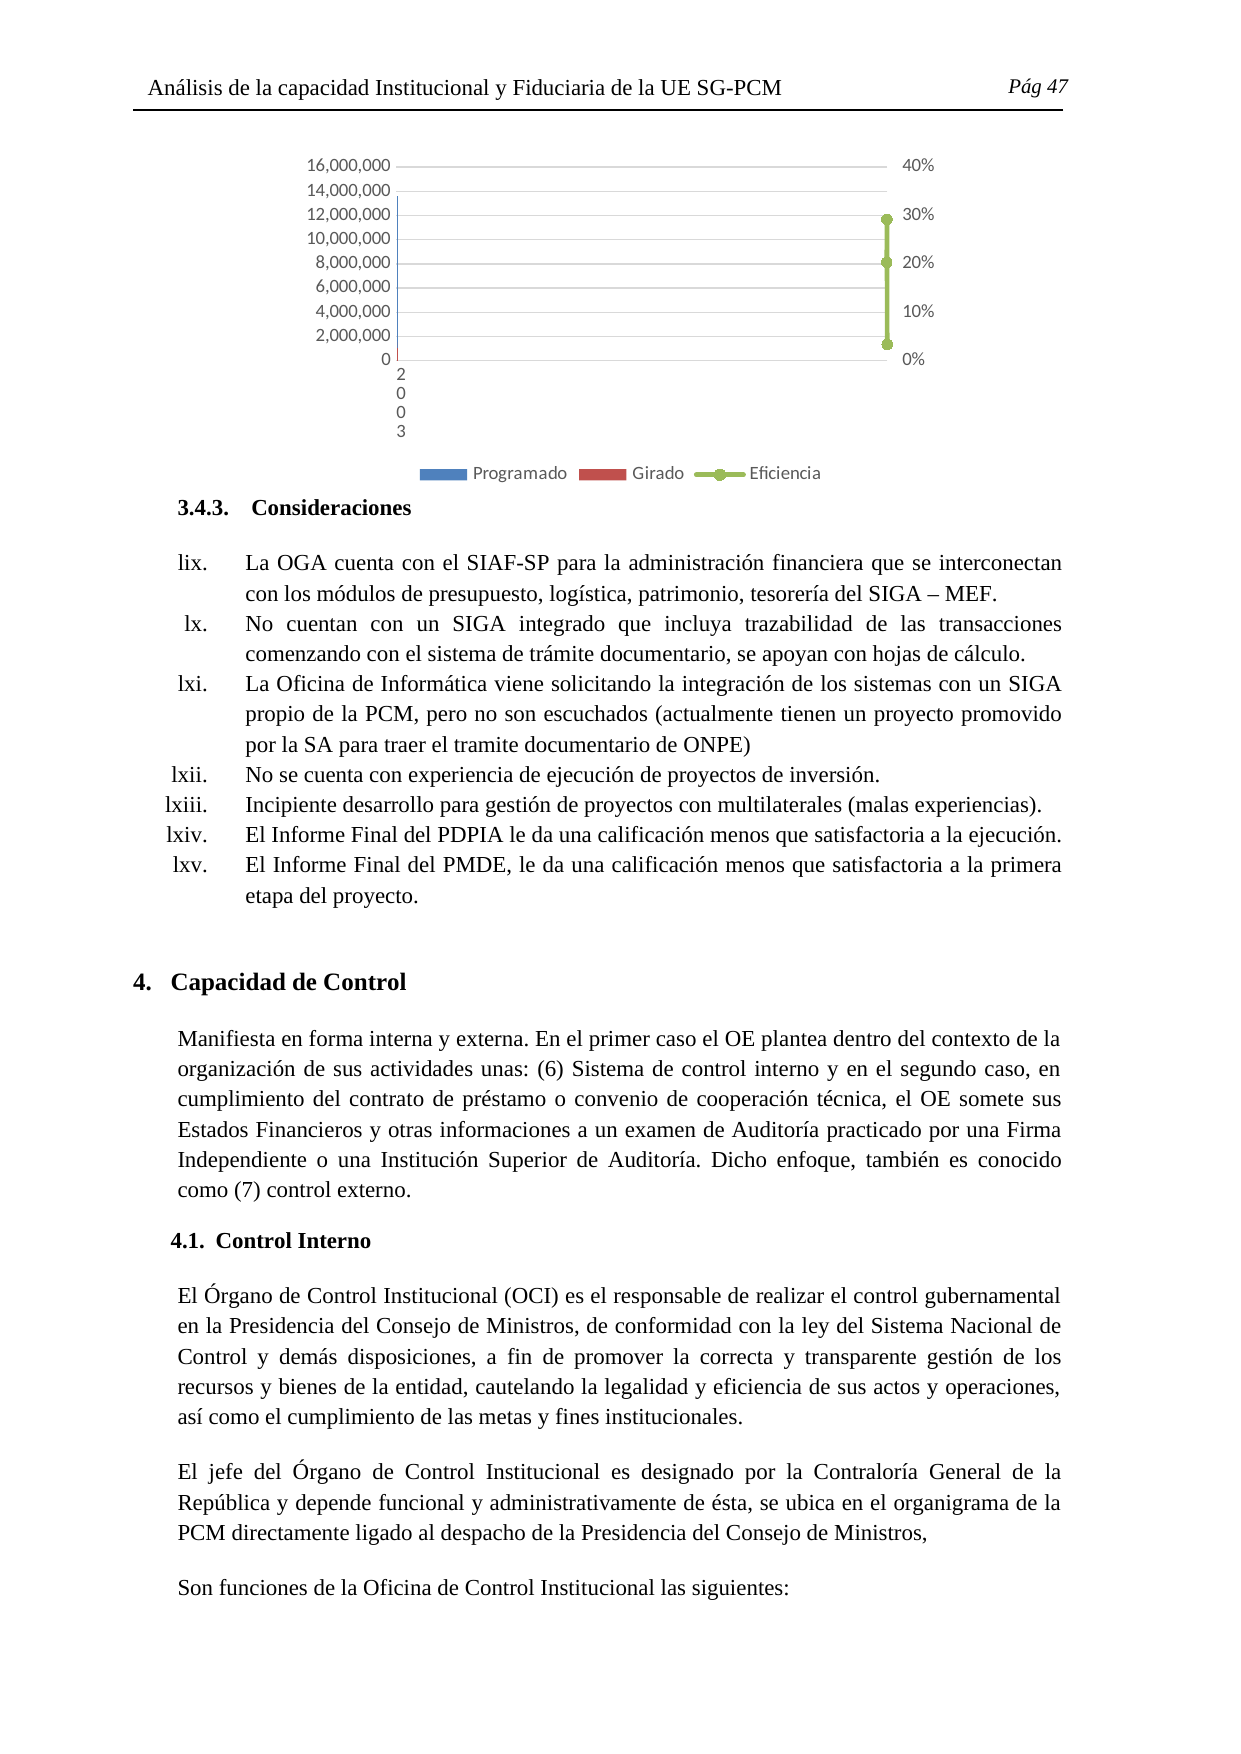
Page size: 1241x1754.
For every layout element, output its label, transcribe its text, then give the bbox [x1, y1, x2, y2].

list Incipiente desarrollo para gestión de proyectos con multilaterales (malas experiencias). [208, 791, 1063, 817]
list La OGA cuenta con el SIAF-SP para la administración financiera que se interconectan con los módulos de presupuesto, logística, patrimonio, tesorería del SIGA – MEF. [208, 549, 1063, 606]
list El Informe Final del PDPIA le da una calificación menos que satisfactoria a la ejecución. [208, 821, 1063, 848]
list No cuentan con un SIGA integrado que incluya trazabilidad de las transacciones comenzando con el sistema de trámite documentario, se apoyan con hojas de cálculo. [208, 610, 1063, 666]
text El Órgano de Control Institucional (OCI) es el responsable de realizar el control gubernamental en la Presidencia del Consejo de Ministros, de conformidad con la ley del Sistema Nacional de Control y demás disposiciones, a fin de promover la correcta y transparente gestión de los recursos y bienes de la entidad, cautelando la legalidad y eficiencia de sus actos y operaciones, así como el cumplimiento de las metas y fines institucionales. [177, 1282, 1063, 1429]
list El Informe Final del PMDE, le da una calificación menos que satisfactoria a la primera etapa del proyecto. [208, 851, 1063, 908]
text Manifiesta en forma interna y externa. En el primer caso el OE plantea dentro del contexto de la organización de sus actividades unas: (6) Sistema de control interno y en el segundo caso, en cumplimiento del contrato de préstamo o convenio de cooperación técnica, el OE somete sus Estados Financieros y otras informaciones a un examen de Auditoría practicado por una Firma Independiente o una Institución Superior de Auditoría. Dicho enfoque, también es conocido como (7) control externo. [177, 1025, 1063, 1202]
list No se cuenta con experiencia de ejecución de proyectos de inversión. [208, 761, 1063, 787]
subtitle Control Interno [170, 1227, 1063, 1253]
list La Oficina de Informática viene solicitando la integración de los sistemas con un SIGA propio de la PCM, pero no son escuchados (actualmente tienen un proyecto promovido por la SA para traer el tramite documentario de ONPE) [208, 670, 1063, 757]
text Son funciones de la Oficina de Control Institucional las siguientes: [177, 1574, 1063, 1600]
subtitle Capacidad de Control [133, 967, 1063, 996]
text El jefe del Órgano de Control Institucional es designado por la Contraloría General de la República y depende funcional y administrativamente de ésta, se ubica en el organigrama de la PCM directamente ligado al despacho de la Presidencia del Consejo de Ministros, [177, 1458, 1063, 1545]
subtitle Consideraciones [177, 151, 1063, 521]
